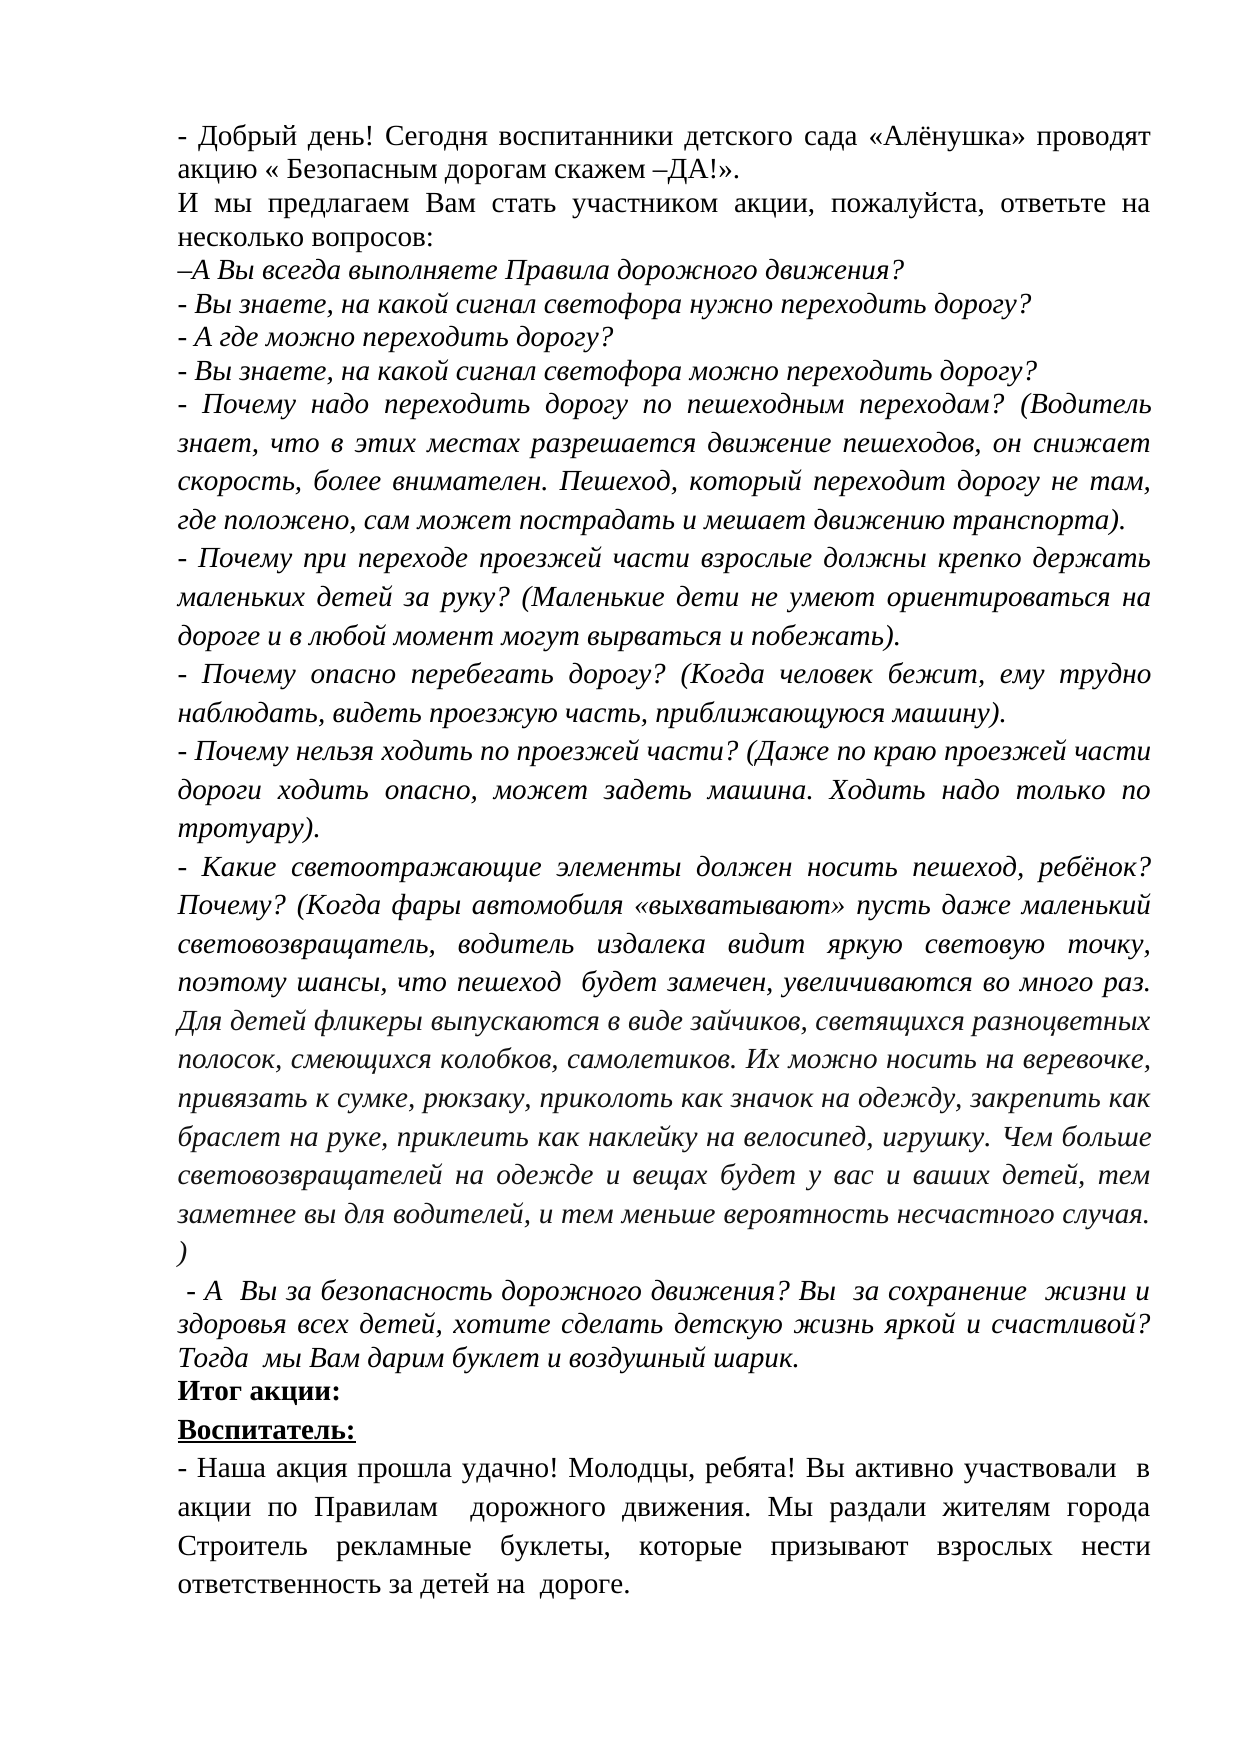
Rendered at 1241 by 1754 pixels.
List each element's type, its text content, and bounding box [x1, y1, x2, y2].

text - Вы знаете, на какой сигнал светофора нужно переходить дорогу? [177, 286, 1152, 319]
text Воспитатель: [177, 1412, 1152, 1446]
text - Почему надо переходить дорогу по пешеходным переходам? (Водитель знает, что в этих местах разрешается движение пешеходов, он снижает скорость, более внимателен. Пешеход, который переходит дорогу не там, где положено, сам может пострадать и мешает движению транспорта). [177, 386, 1152, 536]
text И мы предлагаем Вам стать участником акции, пожалуйста, ответьте на несколько вопросов: [177, 185, 1152, 252]
text - А Вы за безопасность дорожного движения? Вы за сохранение жизни и здоровья всех детей, хотите сделать детскую жизнь яркой и счастливой? Тогда мы Вам дарим буклет и воздушный шарик. [177, 1273, 1152, 1373]
text –А Вы всегда выполняете Правила дорожного движения? [177, 252, 1152, 286]
text - Почему опасно перебегать дорогу? (Когда человек бежит, ему трудно наблюдать, видеть проезжую часть, приближающуюся машину). [177, 656, 1152, 728]
text Итог акции: [177, 1373, 1152, 1407]
text - Наша акция прошла удачно! Молодцы, ребята! Вы активно участвовали в акции по Правилам дорожного движения. Мы раздали жителям города Строитель рекламные буклеты, которые призывают взрослых нести ответственность за детей на дороге. [177, 1451, 1152, 1600]
text - Добрый день! Сегодня воспитанники детского сада «Алёнушка» проводят акцию « Безопасным дорогам скажем –ДА!». [177, 118, 1152, 185]
text - Почему нельзя ходить по проезжей части? (Даже по краю проезжей части дороги ходить опасно, может задеть машина. Ходить надо только по тротуару). [177, 733, 1152, 844]
text - Вы знаете, на какой сигнал светофора можно переходить дорогу? [177, 353, 1152, 386]
text - А где можно переходить дорогу? [177, 319, 1152, 353]
text - Почему при переходе проезжей части взрослые должны крепко держать маленьких детей за руку? (Маленькие дети не умеют ориентироваться на дороге и в любой момент могут вырваться и побежать). [177, 541, 1152, 651]
text - Какие светоотражающие элементы должен носить пешеход, ребёнок? Почему? (Когда фары автомобиля «выхватывают» пусть даже маленький световозвращатель, водитель издалека видит яркую световую точку, поэтому шансы, что пешеход будет замечен, увеличиваются во много раз. Для детей фликеры выпускаются в виде зайчиков, светящихся разноцветных полосок, смеющихся колобков, самолетиков. Их можно носить на веревочке, привязать к сумке, рюкзаку, приколоть как значок на одежду, закрепить как браслет на руке, приклеить как наклейку на велосипед, игрушку. Чем больше световозвращателей на одежде и вещах будет у вас и ваших детей, тем заметнее вы для водителей, и тем меньше вероятность несчастного случая. ) [177, 849, 1152, 1268]
